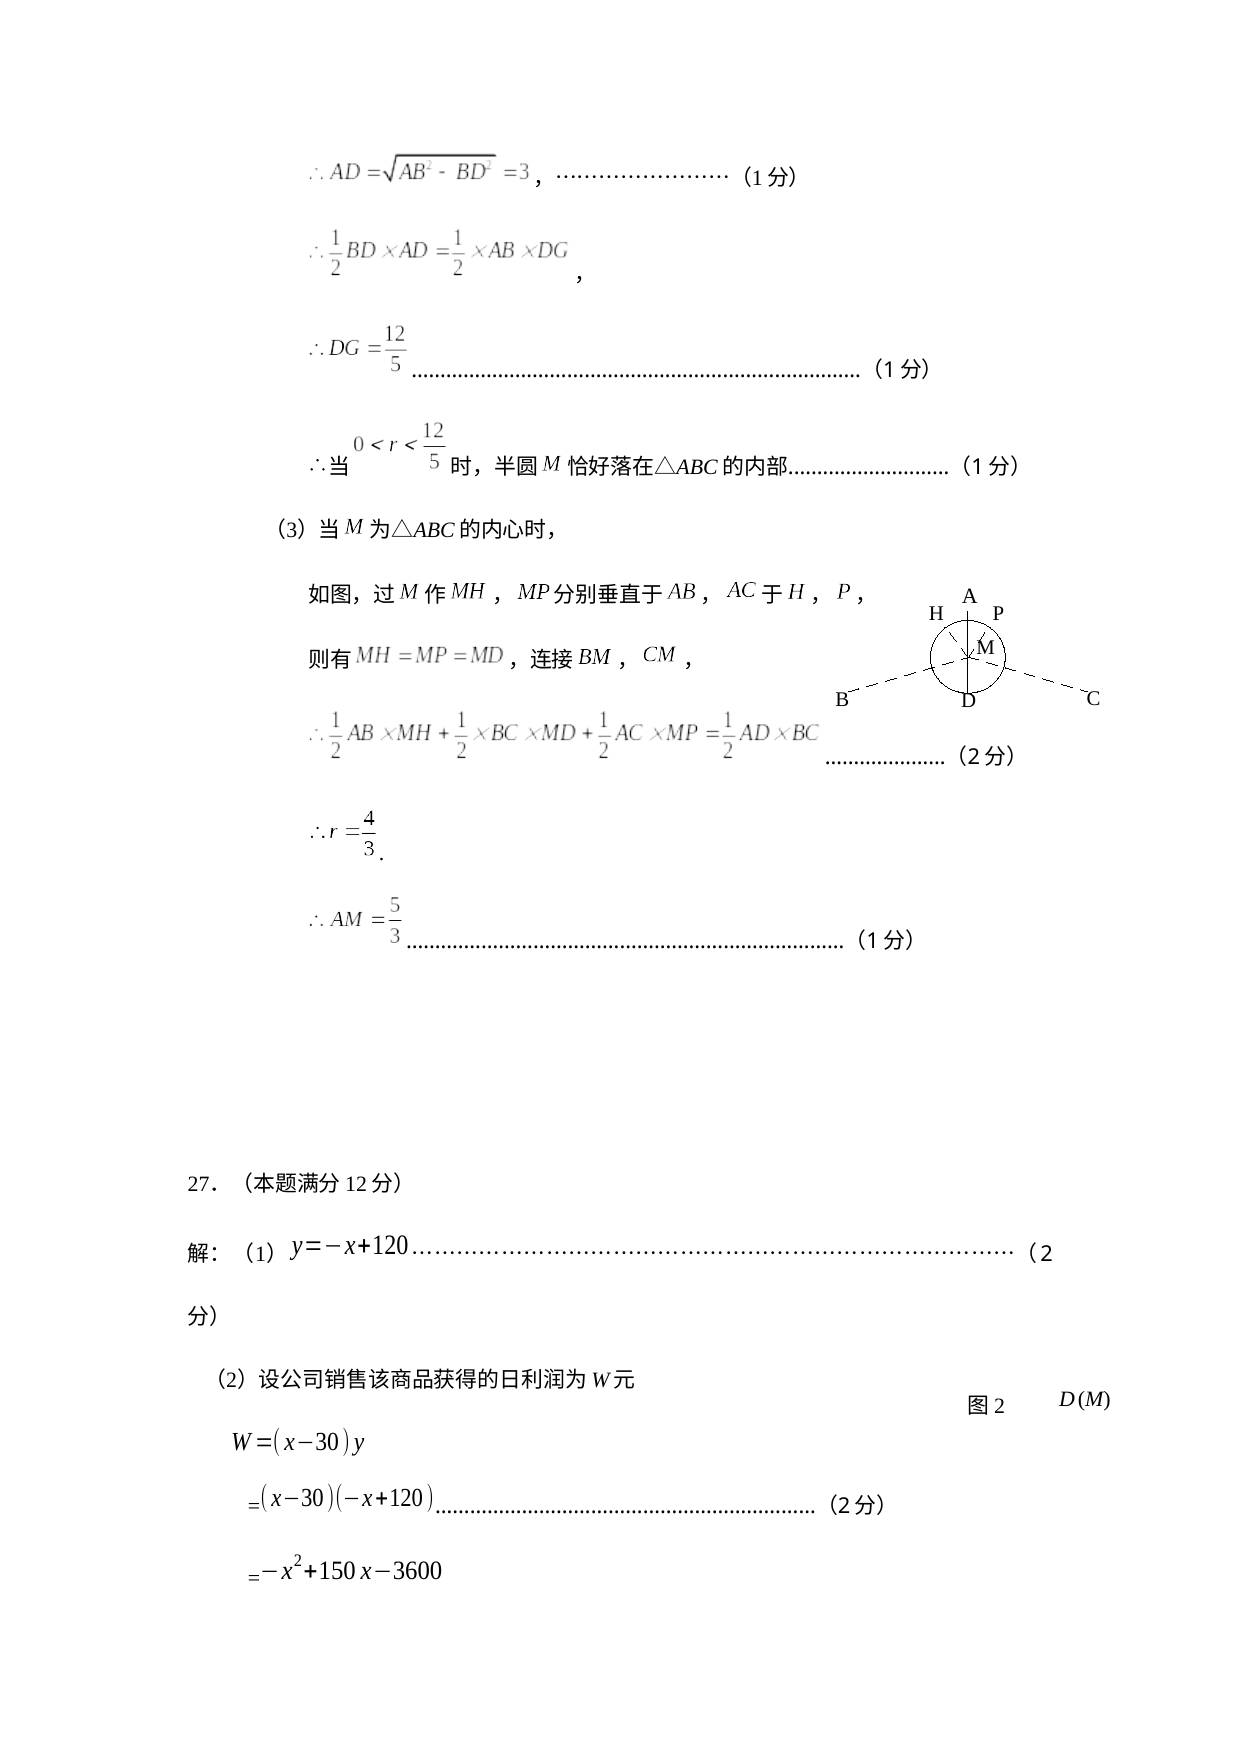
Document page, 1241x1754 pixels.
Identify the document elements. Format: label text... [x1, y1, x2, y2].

text 如图，过作，分别垂直于，于，， [187, 576, 1053, 609]
text 当时，半圆恰好落在△ABC的内部.………………………（1分） [187, 416, 1053, 481]
text 27．（本题满分12分） [187, 1166, 1053, 1198]
text （2）设公司销售该商品获得的日利润为W元 [187, 1362, 1053, 1394]
text 解：（1）………………………………………………………………………（2分） [187, 1230, 1053, 1331]
text 则有，连接，， [187, 641, 1053, 674]
text . [187, 802, 1053, 865]
text = [187, 1552, 1053, 1590]
text …………………（2分） [187, 706, 1053, 771]
text ……………………………………………………………………（1分） [187, 319, 1053, 384]
text .………………………………­……………………­……………（1分） [187, 891, 1053, 955]
text （3）当为△ABC的内心时， [187, 512, 1053, 544]
text ，……………………（1分） [187, 150, 1053, 192]
text ， [187, 223, 1053, 288]
text =…………………………………………………………（2分） [187, 1482, 1053, 1520]
